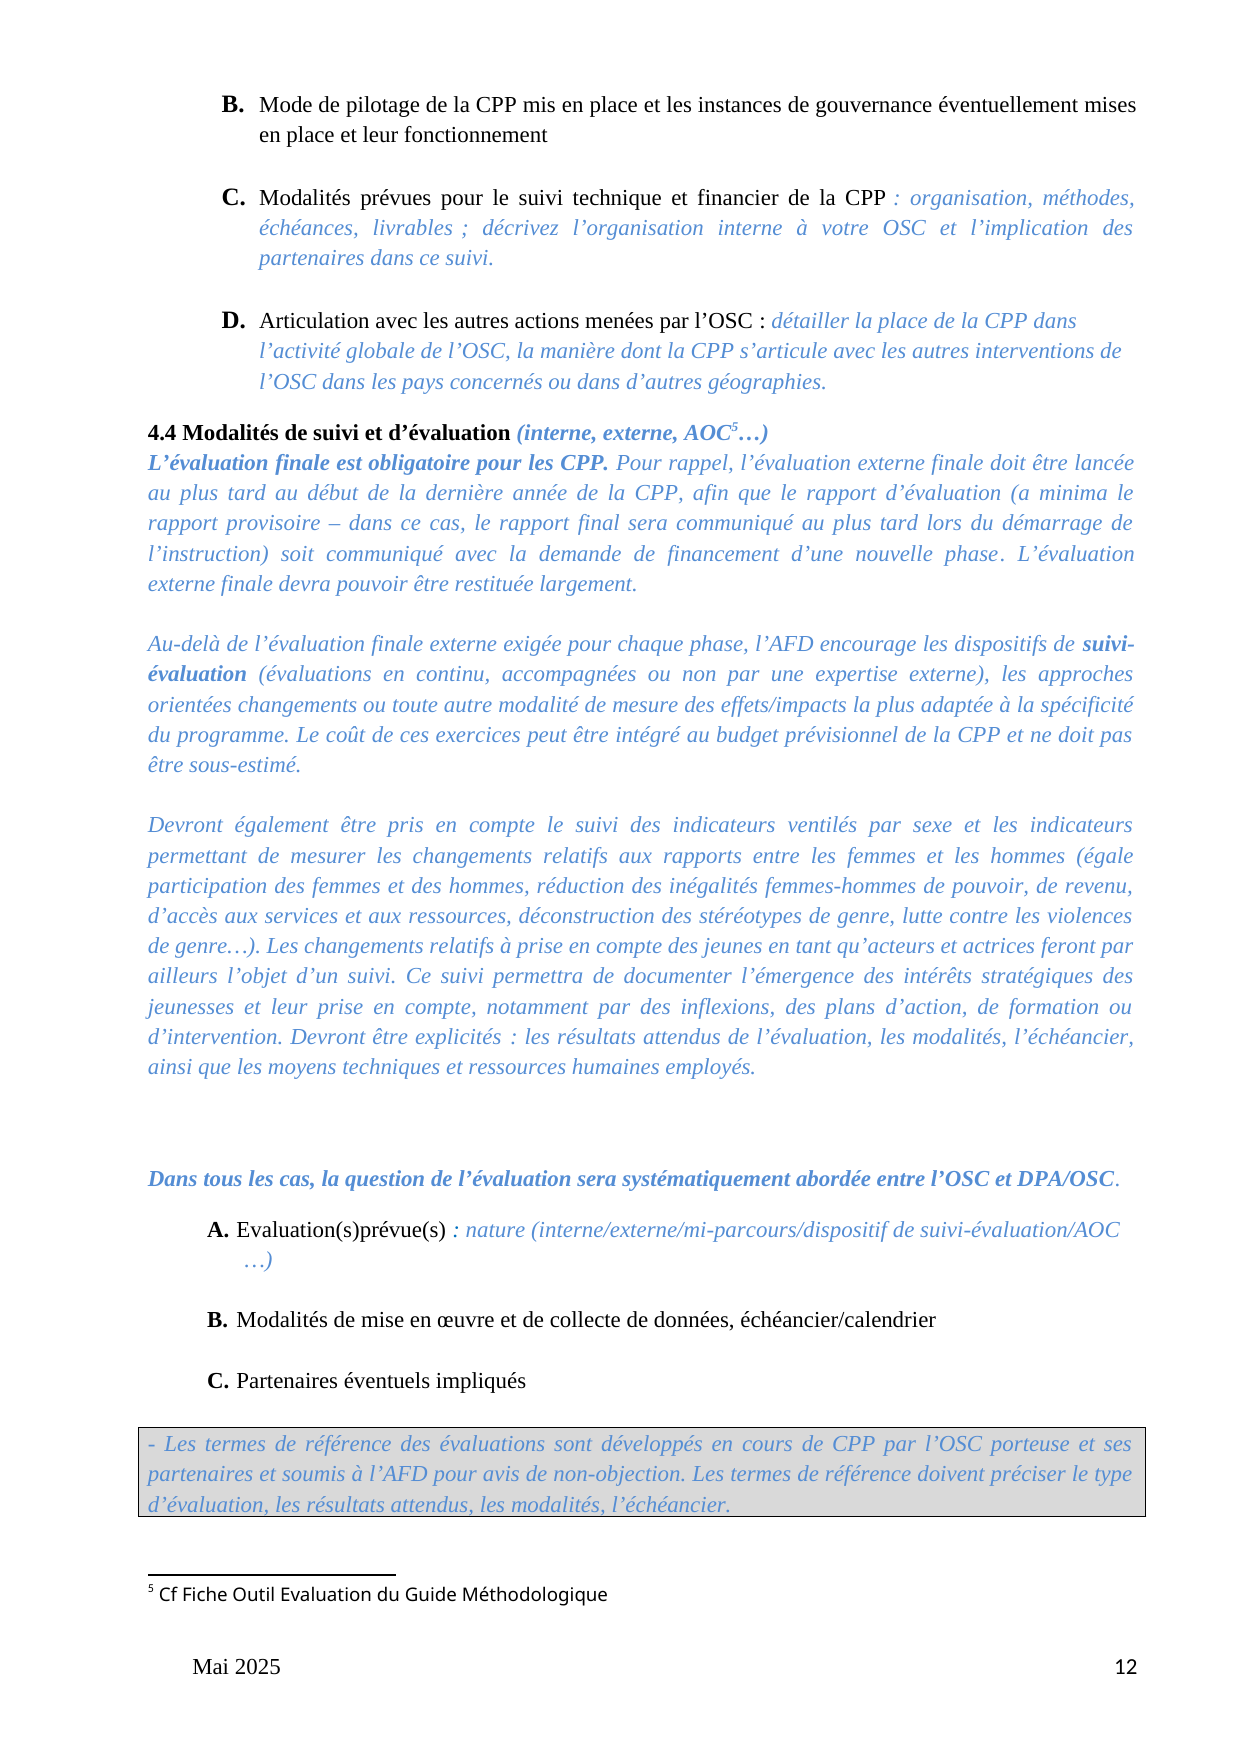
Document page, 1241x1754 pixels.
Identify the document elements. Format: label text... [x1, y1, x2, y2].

list Partenaires éventuels impliqués [207, 1367, 1137, 1393]
text L’évaluation finale est obligatoire pour les CPP. Pour rappel, l’évaluation externe finale doit être lancée au plus tard au début de la dernière année de la CPP, afin que le rapport d’évaluation (a minima le rapport provisoire – dans ce cas, le rapport final sera communiqué au plus tard lors du démarrage de l’instruction) soit communiqué avec la demande de financement d’une nouvelle phase. L’évaluation externe finale devra pouvoir être restituée largement. [148, 449, 1137, 596]
text Dans tous les cas, la question de l’évaluation sera systématiquement abordée entre l’OSC et DPA/OSC. [148, 1164, 1137, 1191]
list Evaluation(s)prévue(s) : nature (interne/externe/mi-parcours/dispositif de suivi-évaluation/AOC …) [207, 1216, 1137, 1272]
list Mode de pilotage de la CPP mis en place et les instances de gouvernance éventuellement mises en place et leur fonctionnement [221, 89, 1137, 148]
text 4.4 Modalités de suivi et d’évaluation (interne, externe, AOC…) [148, 419, 1137, 445]
text Devront également être pris en compte le suivi des indicateurs ventilés par sexe et les indicateurs permettant de mesurer les changements relatifs aux rapports entre les femmes et les hommes (égale participation des femmes et des hommes, réduction des inégalités femmes-hommes de pouvoir, de revenu, d’accès aux services et aux ressources, déconstruction des stéréotypes de genre, lutte contre les violences de genre…). Les changements relatifs à prise en compte des jeunes en tant qu’acteurs et actrices feront par ailleurs l’objet d’un suivi. Ce suivi permettra de documenter l’émergence des intérêts stratégiques des jeunesses et leur prise en compte, notamment par des inflexions, des plans d’action, de formation ou d’intervention. Devront être explicités : les résultats attendus de l’évaluation, les modalités, l’échéancier, ainsi que les moyens techniques et ressources humaines employés. [148, 811, 1137, 1079]
text - Les termes de référence des évaluations sont développés en cours de CPP par l’OSC porteuse et ses partenaires et soumis à l’AFD pour avis de non-objection. Les termes de référence doivent préciser le type d’évaluation, les résultats attendus, les modalités, l’échéancier. [139, 1428, 1145, 1516]
list Articulation avec les autres actions menées par l’OSC : détailler la place de la CPP dans l’activité globale de l’OSC, la manière dont la CPP s’articule avec les autres interventions de l’OSC dans les pays concernés ou dans d’autres géographies. [221, 305, 1137, 394]
list Modalités prévues pour le suivi technique et financier de la CPP : organisation, méthodes, échéances, livrables ; décrivez l’organisation interne à votre OSC et l’implication des partenaires dans ce suivi. [221, 182, 1137, 271]
text Au-delà de l’évaluation finale externe exigée pour chaque phase, l’AFD encourage les dispositifs de suivi-évaluation (évaluations en continu, accompagnées ou non par une expertise externe), les approches orientées changements ou toute autre modalité de mesure des effets/impacts la plus adaptée à la spécificité du programme. Le coût de ces exercices peut être intégré au budget prévisionnel de la CPP et ne doit pas être sous-estimé. [148, 630, 1137, 777]
list Modalités de mise en œuvre et de collecte de données, échéancier/calendrier [207, 1306, 1137, 1333]
